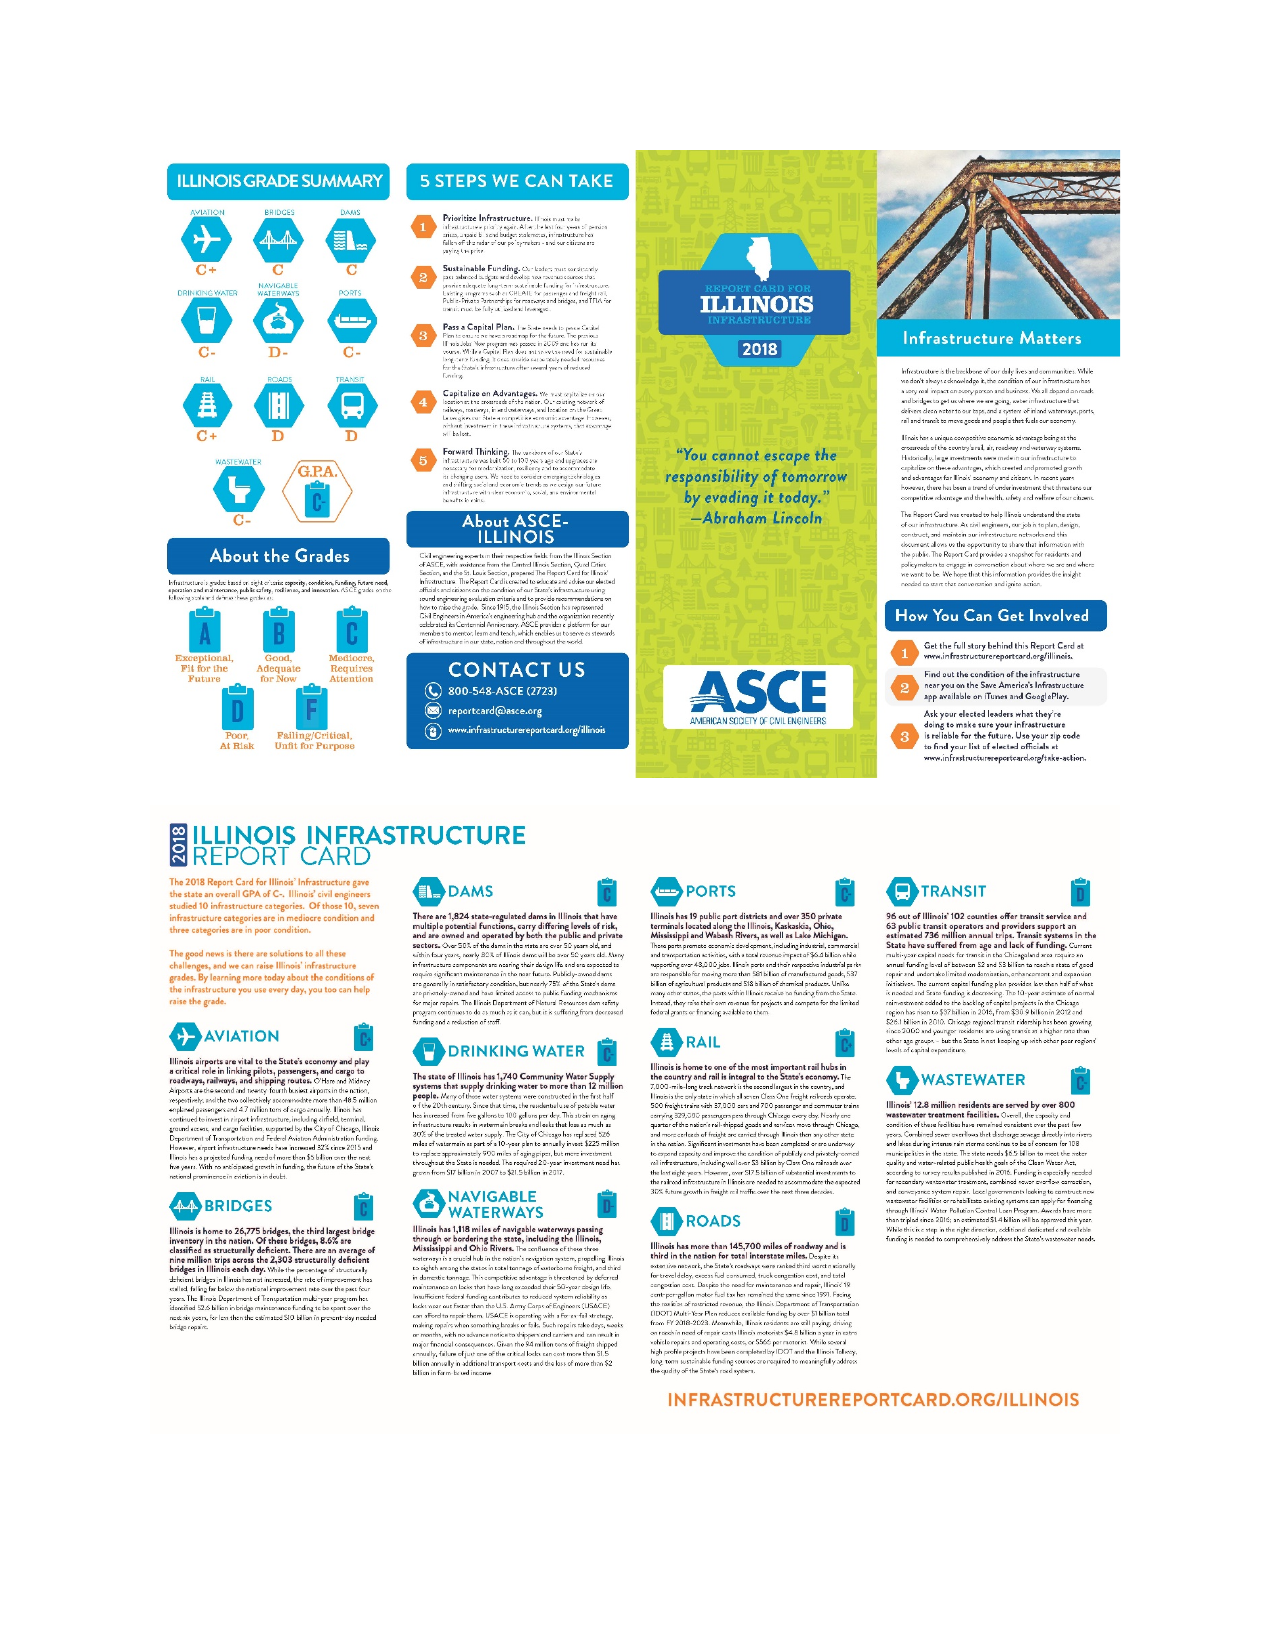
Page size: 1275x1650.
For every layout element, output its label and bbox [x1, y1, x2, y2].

picture [1020, 331, 1043, 344]
picture [1069, 337, 1081, 344]
picture [934, 334, 987, 344]
picture [150, 805, 1121, 1434]
picture [989, 337, 1013, 344]
picture [150, 150, 1121, 778]
picture [1045, 334, 1058, 344]
picture [1059, 337, 1066, 344]
picture [910, 331, 932, 344]
